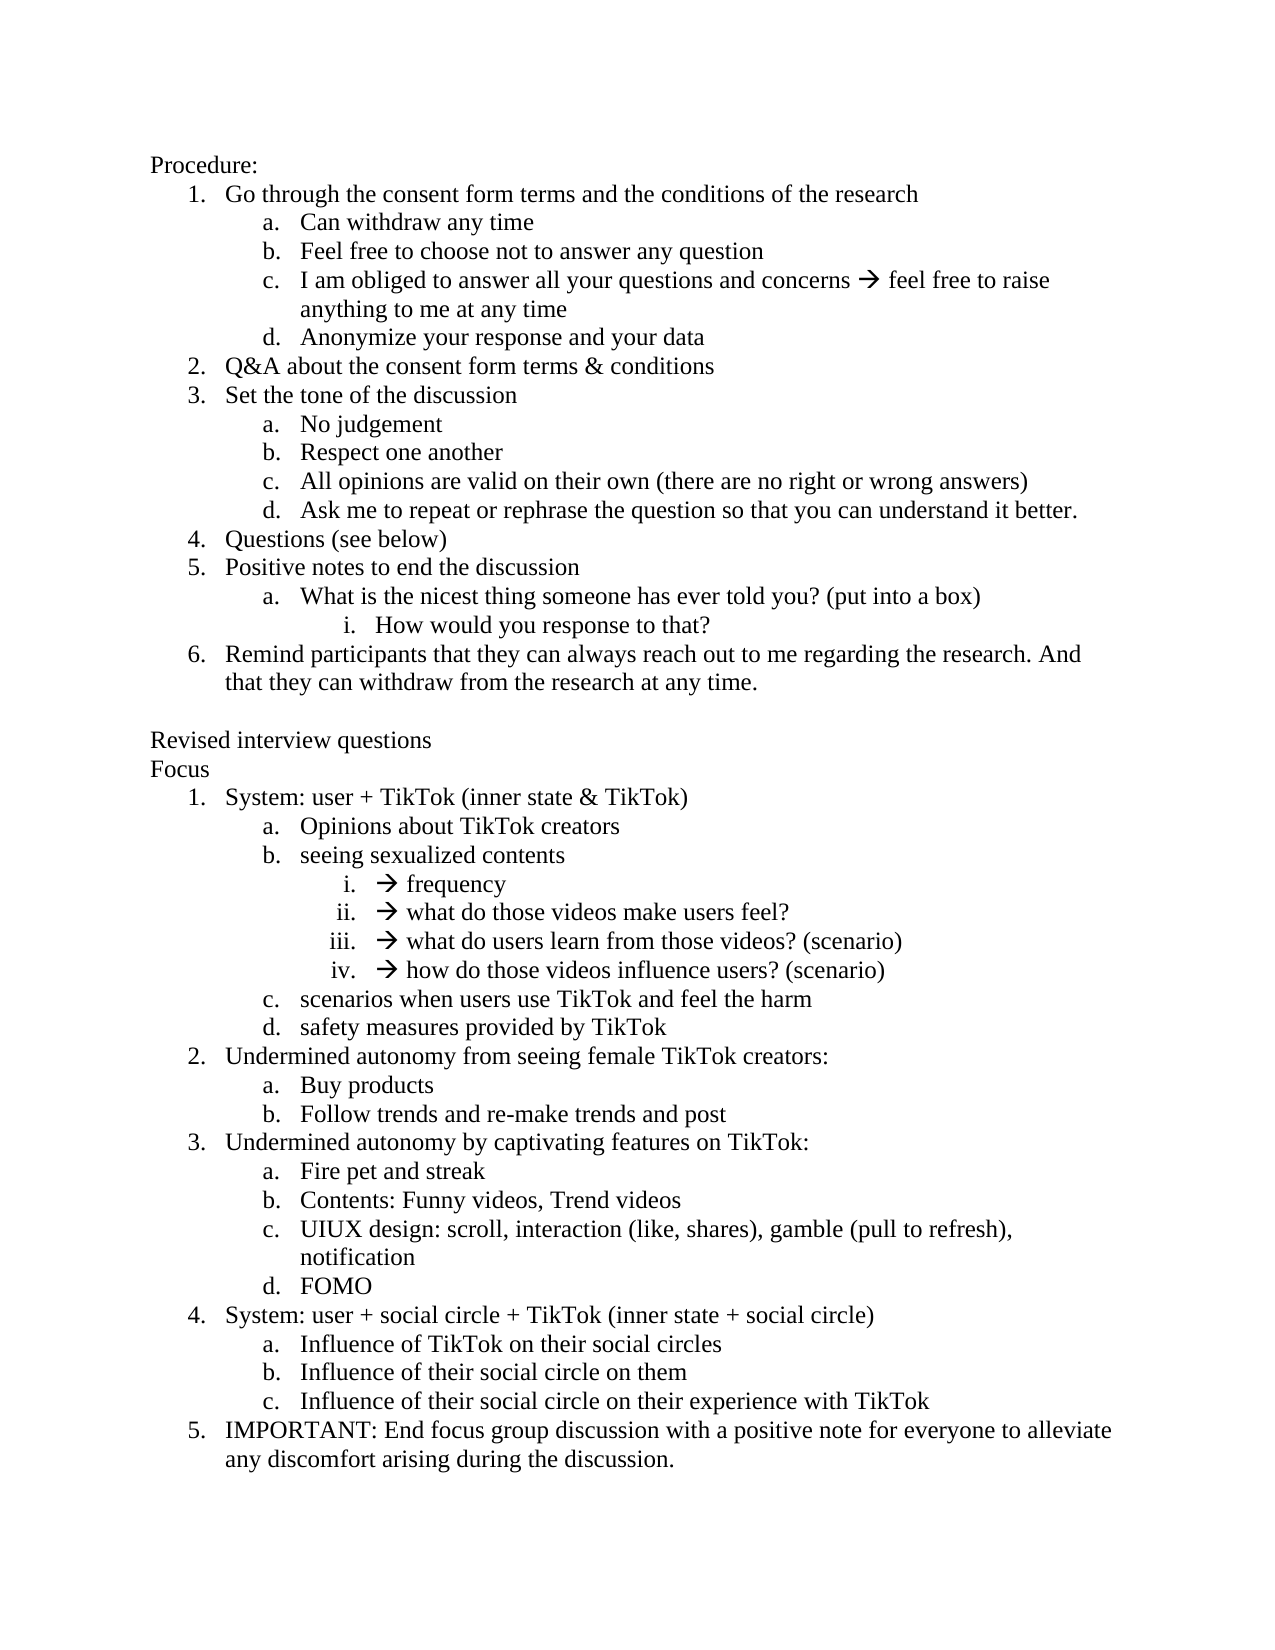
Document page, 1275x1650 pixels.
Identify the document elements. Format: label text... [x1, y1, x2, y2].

list Fire pet and streak [262, 1156, 1125, 1185]
list scenarios when users use TikTok and feel the harm [262, 984, 1125, 1012]
list safety measures provided by TikTok [262, 1012, 1125, 1041]
list Q&A about the consent form terms & conditions [187, 351, 1125, 380]
list Undermined autonomy by captivating features on TikTok: [187, 1127, 1125, 1156]
list Follow trends and re-make trends and post [262, 1099, 1125, 1127]
list Ask me to repeat or rephrase the question so that you can understand it better. [262, 495, 1125, 524]
list IMPORTANT: End focus group discussion with a positive note for everyone to alleviate any discomfort arising during the discussion. [187, 1415, 1125, 1472]
list what do those videos make users feel? [356, 897, 1125, 926]
list Questions (see below) [187, 524, 1125, 552]
list Set the tone of the discussion [187, 380, 1125, 409]
list How would you response to that? [356, 610, 1125, 639]
list Feel free to choose not to answer any question [262, 236, 1125, 265]
list Undermined autonomy from seeing female TikTok creators: [187, 1041, 1125, 1070]
list Contents: Funny videos, Trend videos [262, 1185, 1125, 1214]
list Opinions about TikTok creators [262, 811, 1125, 840]
list Respect one another [262, 437, 1125, 466]
list System: user + social circle + TikTok (inner state + social circle) [187, 1300, 1125, 1329]
list seeing sexualized contents [262, 840, 1125, 869]
list All opinions are valid on their own (there are no right or wrong answers) [262, 466, 1125, 495]
list FOMO [262, 1271, 1125, 1300]
text Procedure: [150, 150, 1125, 179]
list Go through the consent form terms and the conditions of the research [187, 179, 1125, 207]
list Influence of their social circle on them [262, 1357, 1125, 1386]
list how do those videos influence users? (scenario) [356, 955, 1125, 984]
list Can withdraw any time [262, 207, 1125, 236]
list No judgement [262, 409, 1125, 437]
list Influence of their social circle on their experience with TikTok [262, 1386, 1125, 1415]
list What is the nicest thing someone has ever told you? (put into a box) [262, 581, 1125, 610]
list Positive notes to end the discussion [187, 552, 1125, 581]
list UIUX design: scroll, interaction (like, shares), gamble (pull to refresh), notification [262, 1214, 1125, 1271]
list Anonymize your response and your data [262, 322, 1125, 351]
list Buy products [262, 1070, 1125, 1099]
text Revised interview questions [150, 725, 1125, 754]
list Remind participants that they can always reach out to me regarding the research. And that they can withdraw from the research at any time. [187, 639, 1125, 696]
text Focus [150, 754, 1125, 782]
list System: user + TikTok (inner state & TikTok) [187, 782, 1125, 811]
list Influence of TikTok on their social circles [262, 1329, 1125, 1357]
list frequency [356, 869, 1125, 897]
list I am obliged to answer all your questions and concerns feel free to raise anything to me at any time [262, 265, 1125, 322]
list what do users learn from those videos? (scenario) [356, 926, 1125, 955]
